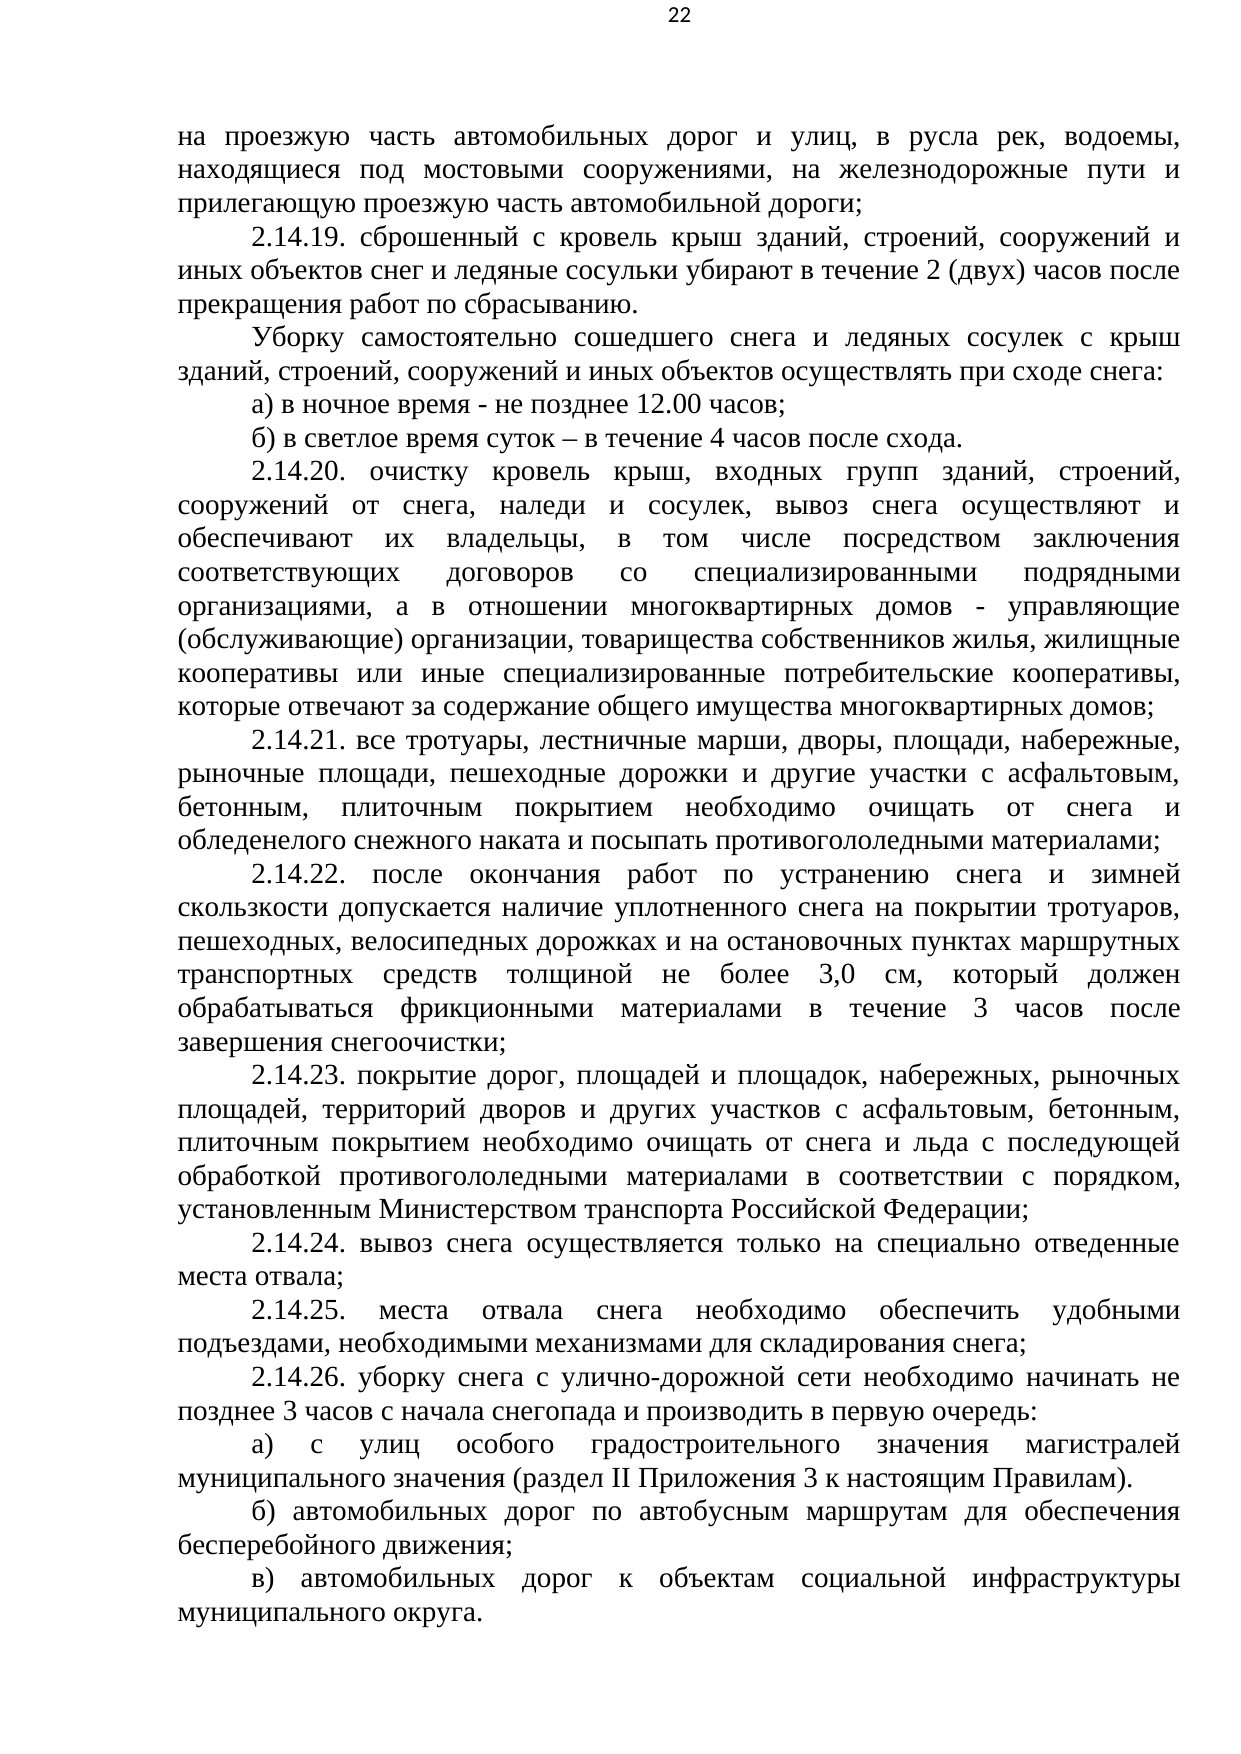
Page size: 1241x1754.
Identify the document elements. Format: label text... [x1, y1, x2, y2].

text 2.14.22. после окончания работ по устранению снега и зимней скользкости допускается наличие уплотненного снега на покрытии тротуаров, пешеходных, велосипедных дорожках и на остановочных пунктах маршрутных транспортных средств толщиной не более 3,0 см, который должен обрабатываться фрикционными материалами в течение 3 часов после завершения снегоочистки; [177, 856, 1181, 1057]
text 2.14.21. все тротуары, лестничные марши, дворы, площади, набережные, рыночные площади, пешеходные дорожки и другие участки с асфальтовым, бетонным, плиточным покрытием необходимо очищать от снега и обледенелого снежного наката и посыпать противогололедными материалами; [177, 722, 1181, 856]
text в) автомобильных дорог к объектам социальной инфраструктуры муниципального округа. [177, 1560, 1181, 1627]
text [177, 118, 1181, 219]
text б) автомобильных дорог по автобусным маршрутам для обеспечения бесперебойного движения; [177, 1493, 1181, 1560]
text 2.14.19. сброшенный с кровель крыш зданий, строений, сооружений и иных объектов снег и ледяные сосульки убирают в течение 2 (двух) часов после прекращения работ по сбрасыванию. [177, 219, 1181, 319]
text а) с улиц особого градостроительного значения магистралей муниципального значения (раздел II Приложения 3 к настоящим Правилам). [177, 1426, 1181, 1493]
text 2.14.24. вывоз снега осуществляется только на специально отведенные места отвала; [177, 1225, 1181, 1292]
text Уборку самостоятельно сошедшего снега и ледяных сосулек с крыш зданий, строений, сооружений и иных объектов осуществлять при сходе снега: [177, 319, 1181, 386]
text а) в ночное время - не позднее 12.00 часов; [177, 386, 1181, 420]
text 2.14.25. места отвала снега необходимо обеспечить удобными подъездами, необходимыми механизмами для складирования снега; [177, 1292, 1181, 1359]
text 2.14.26. уборку снега с улично-дорожной сети необходимо начинать не позднее 3 часов с начала снегопада и производить в первую очередь: [177, 1359, 1181, 1426]
text 2.14.23. покрытие дорог, площадей и площадок, набережных, рыночных площадей, территорий дворов и других участков с асфальтовым, бетонным, плиточным покрытием необходимо очищать от снега и льда с последующей обработкой противогололедными материалами в соответствии с порядком, установленным Министерством транспорта Российской Федерации; [177, 1057, 1181, 1225]
text 2.14.20. очистку кровель крыш, входных групп зданий, строений, сооружений от снега, наледи и сосулек, вывоз снега осуществляют и обеспечивают их владельцы, в том числе посредством заключения соответствующих договоров со специализированными подрядными организациями, а в отношении многоквартирных домов - управляющие (обслуживающие) организации, товарищества собственников жилья, жилищные кооперативы или иные специализированные потребительские кооперативы, которые отвечают за содержание общего имущества многоквартирных домов; [177, 453, 1181, 722]
text б) в светлое время суток – в течение 4 часов после схода. [177, 420, 1181, 453]
